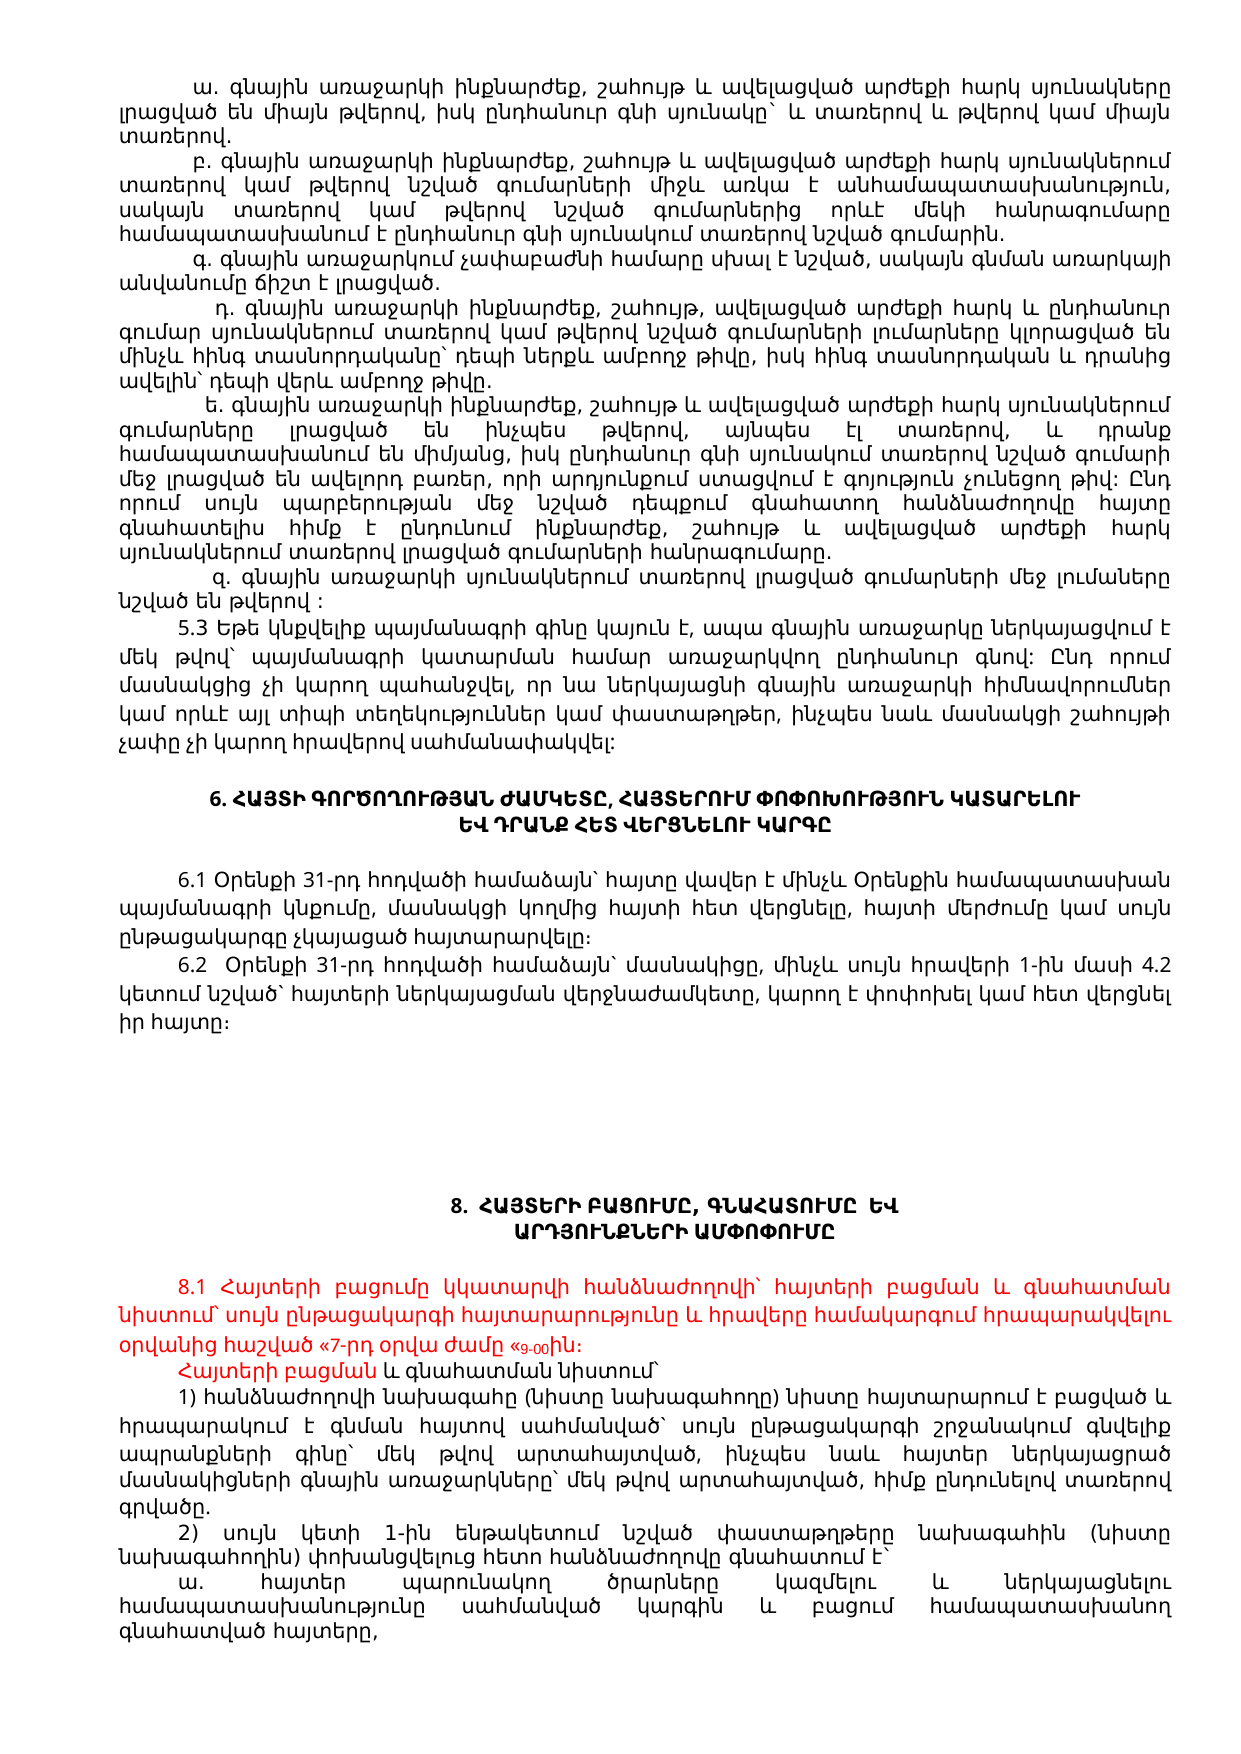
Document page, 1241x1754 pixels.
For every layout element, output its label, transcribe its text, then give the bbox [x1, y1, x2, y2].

text ա. գնային առաջարկի ինքնարժեք, շահույթ և ավելացված արժեքի հարկ սյունակները լրացված են միայն թվերով, իսկ ընդհանուր գնի սյունակը` և տառերով և թվերով կամ միայն տառերով. [118, 75, 1171, 148]
text 8.1 Հայտերի բացումը կկատարվի հանձնաժողովի՝ հայտերի բացման և գնահատման նիստում՝ սույն ընթացակարգի հայտարարությունը և հրավերը համակարգում հրապարակվելու օրվանից հաշված «7-րդ օրվա ժամը «9-00ին։ [118, 1272, 1171, 1358]
text զ. գնային առաջարկի սյունակներում տառերով լրացված գումարների մեջ լումաները նշված են թվերով : [118, 564, 1171, 613]
text բ. գնային առաջարկի ինքնարժեք, շահույթ և ավելացված արժեքի հարկ սյունակներում տառերով կամ թվերով նշված գումարների միջև առկա է անհամապատասխանություն, սակայն տառերով կամ թվերով նշված գումարներից որևէ մեկի հանրագումարը համապատասխանում է ընդհանուր գնի սյունակում տառերով նշված գումարին. [118, 148, 1171, 246]
text ե. գնային առաջարկի ինքնարժեք, շահույթ և ավելացված արժեքի հարկ սյունակներում գումարները լրացված են ինչպես թվերով, այնպես էլ տառերով, և դրանք համապատասխանում են միմյանց, իսկ ընդհանուր գնի սյունակում տառերով նշված գումարի մեջ լրացված են ավելորդ բառեր, որի արդյունքում ստացվում է գոյություն չունեցող թիվ: Ընդ որում սույն պարբերության մեջ նշված դեպքում գնահատող հանձնաժողովը հայտը գնահատելիս հիմք է ընդունում ինքնարժեք, շահույթ և ավելացված արժեքի հարկ սյունակներում տառերով լրացված գումարների հանրագումարը. [118, 393, 1171, 564]
text ԱՐԴՅՈՒՆՔՆԵՐԻ ԱՄՓՈՓՈՒՄԸ [118, 1219, 1171, 1243]
text 2) սույն կետի 1-ին ենթակետում նշված փաստաթղթերը նախագահին (նիստը նախագահողին) փոխանցվելուց հետո հանձնաժողովը գնահատում է` [118, 1521, 1171, 1569]
text Հայտերի բացման և գնահատման նիստում՝ [118, 1358, 1171, 1382]
text 5.3 Եթե կնքվելիք պայմանագրի գինը կայուն է, ապա գնային առաջարկը ներկայացվում է մեկ թվով՝ պայմանագրի կատարման համար առաջարկվող ընդհանուր գնով: Ընդ որում մասնակցից չի կարող պահանջվել, որ նա ներկայացնի գնային առաջարկի հիմնավորումներ կամ որևէ այլ տիպի տեղեկություններ կամ փաստաթղթեր, ինչպես նաև մասնակցի շահույթի չափը չի կարող հրավերով սահմանափակվել: [118, 613, 1171, 756]
text 6. ՀԱՅՏԻ ԳՈՐԾՈՂՈՒԹՅԱՆ ԺԱՄԿԵՏԸ, ՀԱՅՏԵՐՈՒՄ ՓՈՓՈԽՈՒԹՅՈՒՆ ԿԱՏԱՐԵԼՈՒ [118, 784, 1171, 813]
text դ. գնային առաջարկի ինքնարժեք, շահույթ, ավելացված արժեքի հարկ և ընդհանուր գումար սյունակներում տառերով կամ թվերով նշված գումարների լումարները կլորացված են մինչև հինգ տասնորդականը՝ դեպի ներքև ամբողջ թիվը, իսկ հինգ տասնորդական և դրանից ավելին՝ դեպի վերև ամբողջ թիվը. [118, 295, 1171, 393]
text 6.2 Օրենքի 31-րդ հոդվածի համաձայն` մասնակիցը, մինչև սույն հրավերի 1-ին մասի 4.2 կետում նշված` հայտերի ներկայացման վերջնաժամկետը, կարող է փոփոխել կամ հետ վերցնել իր հայտը։ [118, 950, 1171, 1036]
text 8. ՀԱՅՏԵՐԻ ԲԱՑՈՒՄԸ, ԳՆԱՀԱՏՈՒՄԸ ԵՎ [118, 1191, 1171, 1219]
text 6.1 Օրենքի 31-րդ հոդվածի համաձայն` հայտը վավեր է մինչև Օրենքին համապատասխան պայմանագրի կնքումը, մասնակցի կողմից հայտի հետ վերցնելը, հայտի մերժումը կամ սույն ընթացակարգը չկայացած հայտարարվելը։ [118, 865, 1171, 950]
text 1) հանձնաժողովի նախագահը (նիստը նախագահողը) նիստը հայտարարում է բացված և հրապարակում է գնման հայտով սահմանված` սույն ընթացակարգի շրջանակում գնվելիք ապրանքների գինը՝ մեկ թվով արտահայտված, ինչպես նաև հայտեր ներկայացրած մասնակիցների գնային առաջարկները՝ մեկ թվով արտահայտված, հիմք ընդունելով տառերով գրվածը. [118, 1382, 1171, 1521]
text ԵՎ ԴՐԱՆՔ ՀԵՏ ՎԵՐՑՆԵԼՈՒ ԿԱՐԳԸ [118, 813, 1171, 837]
text ա. հայտեր պարունակող ծրարները կազմելու և ներկայացնելու համապատասխանությունը սահմանված կարգին և բացում համապատասխանող գնահատված հայտերը, [118, 1569, 1171, 1643]
text գ. գնային առաջարկում չափաբաժնի համարը սխալ է նշված, սակայն գնման առարկայի անվանումը ճիշտ է լրացված. [118, 246, 1171, 295]
